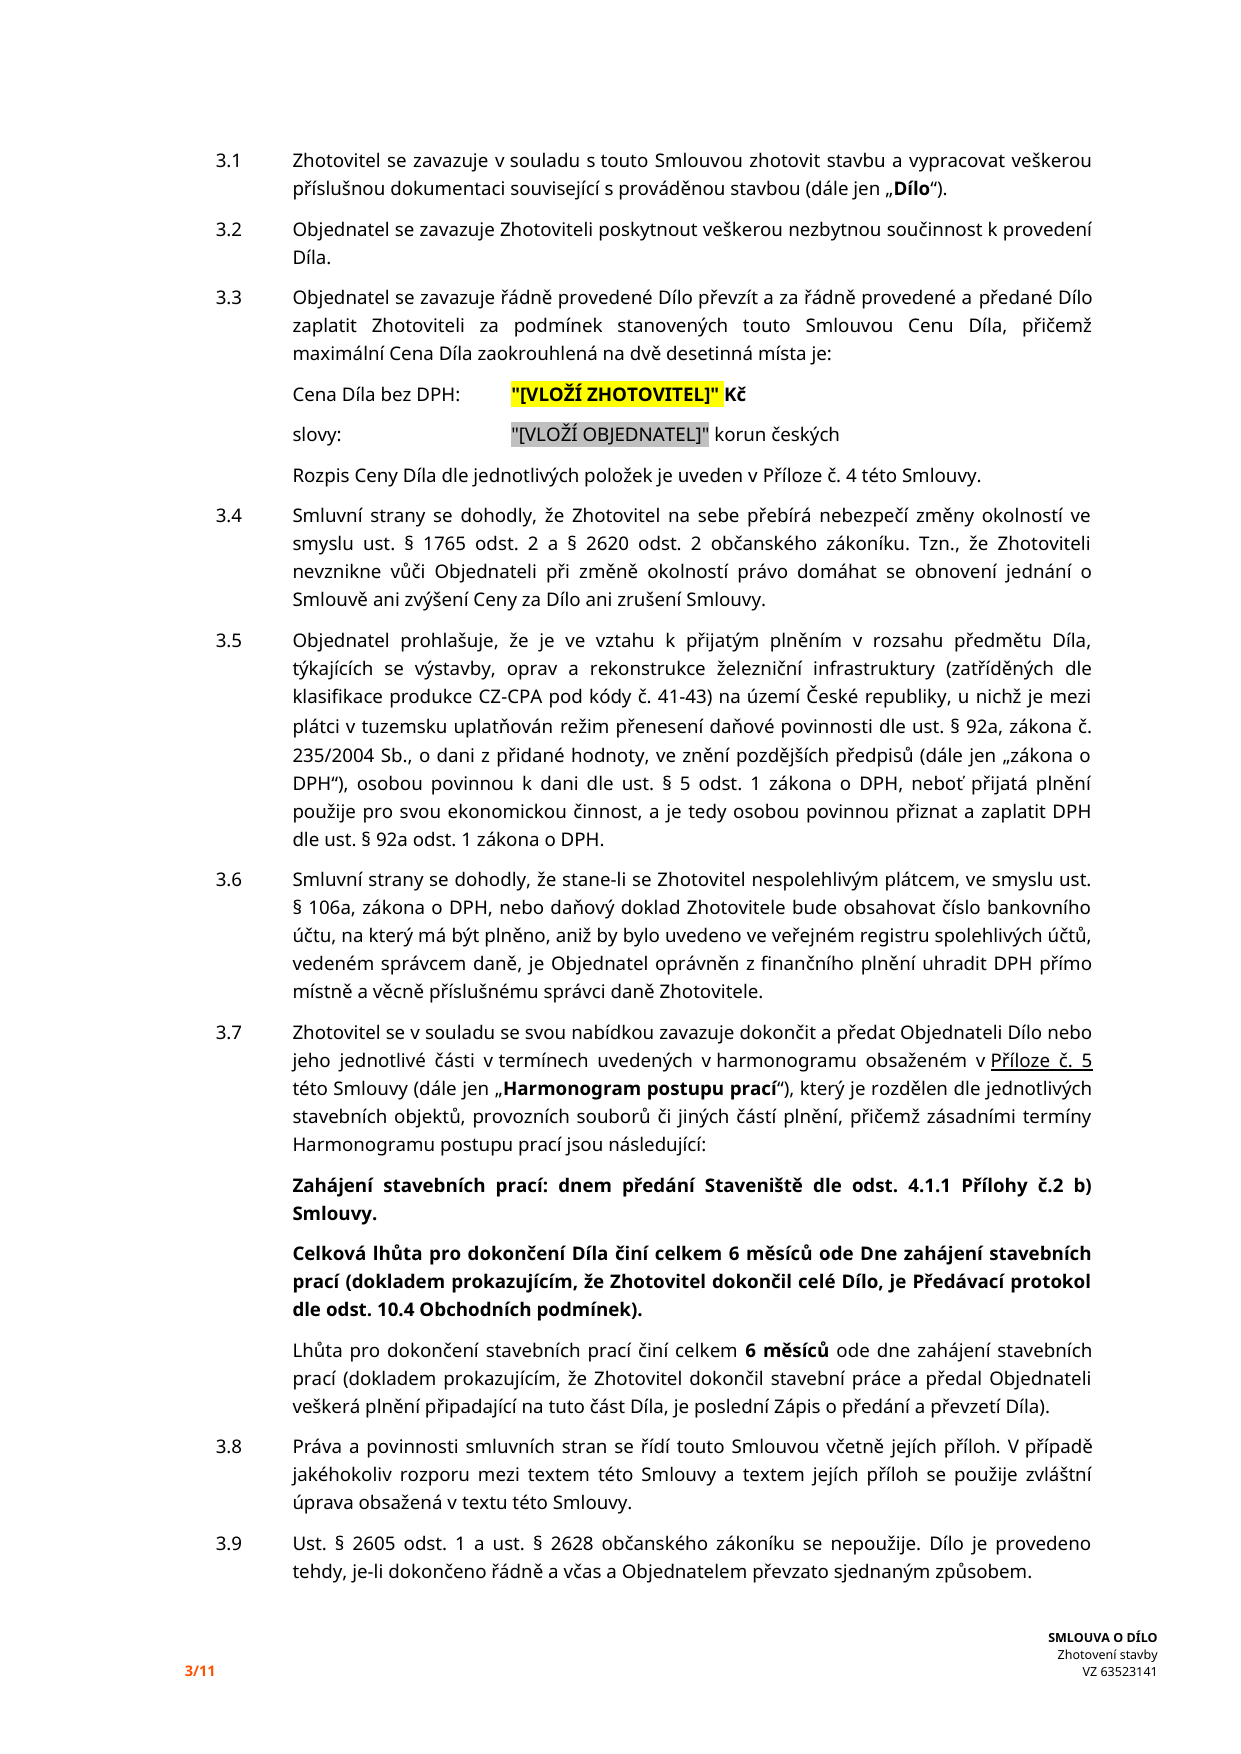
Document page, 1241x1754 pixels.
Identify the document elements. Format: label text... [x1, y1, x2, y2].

text Práva a povinnosti smluvních stran se řídí touto Smlouvou včetně jejích příloh. V případě jakéhokoliv rozporu mezi textem této Smlouvy a textem jejích příloh se použije zvláštní úprava obsažená v textu této Smlouvy. [216, 1433, 1093, 1515]
text Smluvní strany se dohodly, že Zhotovitel na sebe přebírá nebezpečí změny okolností ve smyslu ust. § 1765 odst. 2 a § 2620 odst. 2 občanského zákoníku. Tzn., že Zhotoviteli nevznikne vůči Objednateli při změně okolností právo domáhat se obnovení jednání o Smlouvě ani zvýšení Ceny za Dílo ani zrušení Smlouvy. [216, 503, 1093, 612]
text Smluvní strany se dohodly, že stane-li se Zhotovitel nespolehlivým plátcem, ve smyslu ust. § 106a, zákona o DPH, nebo daňový doklad Zhotovitele bude obsahovat číslo bankovního účtu, na který má být plněno, aniž by bylo uvedeno ve veřejném registru spolehlivých účtů, vedeném správcem daně, je Objednatel oprávněn z finančního plnění uhradit DPH přímo místně a věcně příslušnému správci daně Zhotovitele. [216, 867, 1093, 1004]
text Objednatel se zavazuje Zhotoviteli poskytnout veškerou nezbytnou součinnost k provedení Díla. [216, 216, 1093, 269]
text Zhotovitel se v souladu se svou nabídkou zavazuje dokončit a předat Objednateli Dílo nebo jeho jednotlivé části v termínech uvedených v harmonogramu obsaženém v Příloze č. 5 této Smlouvy (dále jen „Harmonogram postupu prací“), který je rozdělen dle jednotlivých stavebních objektů, provozních souborů či jiných částí plnění, přičemž zásadními termíny Harmonogramu postupu prací jsou následující: [216, 1019, 1093, 1157]
text slovy: "[VLOŽÍ OBJEDNATEL]" korun českých [709, 422, 1093, 447]
text Rozpis Ceny Díla dle jednotlivých položek je uveden v Příloze č. 4 této Smlouvy. [292, 462, 1093, 488]
text Cena Díla bez DPH: Kč [292, 381, 511, 407]
text slovy: "[VLOŽÍ OBJEDNATEL]" korun českých [292, 422, 511, 447]
text Celková lhůta pro dokončení Díla činí celkem 6 měsíců ode Dne zahájení stavebních prací (dokladem prokazujícím, že Zhotovitel dokončil celé Dílo, je Předávací protokol dle odst. 10.4 Obchodních podmínek). [292, 1240, 1093, 1322]
text Zhotovitel se zavazuje v souladu s touto Smlouvou zhotovit stavbu a vypracovat veškerou příslušnou dokumentaci související s prováděnou stavbou (dále jen „Dílo“). [216, 147, 1093, 201]
text Zahájení stavebních prací: dnem předání Staveniště dle odst. 4.1.1 Přílohy č.2 b) Smlouvy. [292, 1172, 1093, 1225]
text Ust. § 2605 odst. 1 a ust. § 2628 občanského zákoníku se nepoužije. Dílo je provedeno tehdy, je-li dokončeno řádně a včas a Objednatelem převzato sjednaným způsobem. [216, 1530, 1093, 1584]
text Objednatel se zavazuje řádně provedené Dílo převzít a za řádně provedené a předané Dílo zaplatit Zhotoviteli za podmínek stanovených touto Smlouvou Cenu Díla, přičemž maximální Cena Díla zaokrouhlená na dvě desetinná místa je: [216, 284, 1093, 366]
text Cena Díla bez DPH: Kč [724, 381, 1093, 407]
text Objednatel prohlašuje, že je ve vztahu k přijatým plněním v rozsahu předmětu Díla, týkajících se výstavby, oprav a rekonstrukce železniční infrastruktury (zatříděných dle klasifikace produkce CZ-CPA pod kódy č. 41-43) na území České republiky, u nichž je mezi plátci v tuzemsku uplatňován režim přenesení daňové povinnosti dle ust. § 92a, zákona č. 235/2004 Sb., o dani z přidané hodnoty, ve znění pozdějších předpisů (dále jen „zákona o DPH“), osobou povinnou k dani dle ust. § 5 odst. 1 zákona o DPH, neboť přijatá plnění použije pro svou ekonomickou činnost, a je tedy osobou povinnou přiznat a zaplatit DPH dle ust. § 92a odst. 1 zákona o DPH. [216, 627, 1093, 852]
text Lhůta pro dokončení stavebních prací činí celkem 6 měsíců ode dne zahájení stavebních prací (dokladem prokazujícím, že Zhotovitel dokončil stavební práce a předal Objednateli veškerá plnění připadající na tuto část Díla, je poslední Zápis o předání a převzetí Díla). [292, 1337, 1093, 1418]
